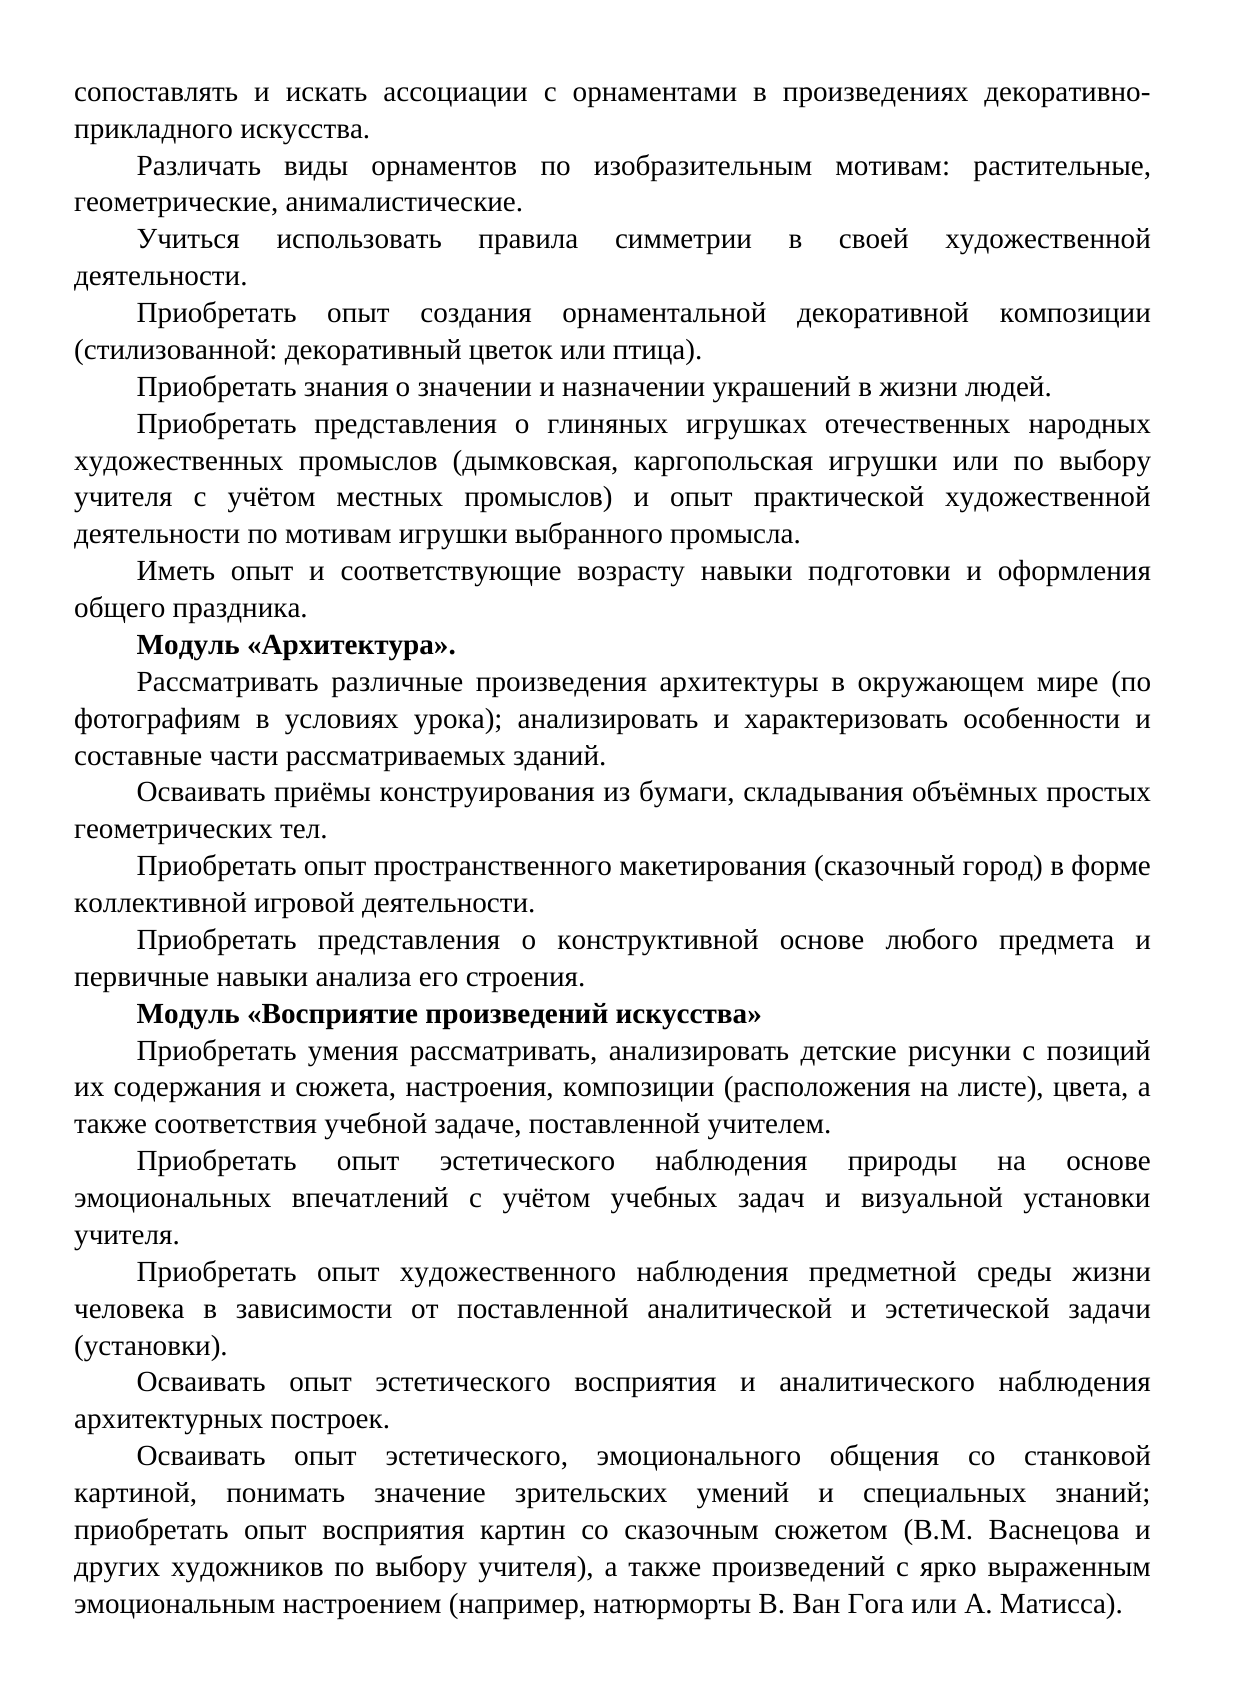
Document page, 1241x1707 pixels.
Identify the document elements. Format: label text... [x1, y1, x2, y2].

text Осваивать опыт эстетического, эмоционального общения со станковой картиной, понимать значение зрительских умений и специальных знаний; приобретать опыт восприятия картин со сказочным сюжетом (В.М. Васнецова и других художников по выбору учителя), а также произведений с ярко выраженным эмоциональным настроением (например, натюрморты В. Ван Гога или А. Матисса). [74, 1438, 1152, 1619]
text Приобретать опыт эстетического наблюдения природы на основе эмоциональных впечатлений с учётом учебных задач и визуальной установки учителя. [74, 1143, 1152, 1251]
text Приобретать знания о значении и назначении украшений в жизни людей. [74, 369, 1152, 402]
text Приобретать опыт художественного наблюдения предметной среды жизни человека в зависимости от поставленной аналитической и эстетической задачи (установки). [74, 1254, 1152, 1361]
text Осваивать опыт эстетического восприятия и аналитического наблюдения архитектурных построек. [74, 1364, 1152, 1435]
text Модуль «Восприятие произведений искусства» [74, 996, 1152, 1029]
text Приобретать представления о конструктивной основе любого предмета и первичные навыки анализа его строения. [74, 922, 1152, 992]
text Учиться использовать правила симметрии в своей художественной деятельности. [74, 221, 1152, 292]
text Осваивать приёмы конструирования из бумаги, складывания объёмных простых геометрических тел. [74, 774, 1152, 845]
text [74, 74, 1152, 144]
text Модуль «Архитектура». [74, 627, 1152, 661]
text Различать виды орнаментов по изобразительным мотивам: растительные, геометрические, анималистические. [74, 148, 1152, 218]
text Приобретать умения рассматривать, анализировать детские рисунки с позиций их содержания и сюжета, настроения, композиции (расположения на листе), цвета, а также соответствия учебной задаче, поставленной учителем. [74, 1033, 1152, 1140]
text Приобретать опыт создания орнаментальной декоративной композиции (стилизованной: декоративный цветок или птица). [74, 295, 1152, 366]
text Иметь опыт и соответствующие возрасту навыки подготовки и оформления общего праздника. [74, 553, 1152, 624]
text Рассматривать различные произведения архитектуры в окружающем мире (по фотографиям в условиях урока); анализировать и характеризовать особенности и составные части рассматриваемых зданий. [74, 664, 1152, 771]
text Приобретать представления о глиняных игрушках отечественных народных художественных промыслов (дымковская, каргопольская игрушки или по выбору учителя с учётом местных промыслов) и опыт практической художественной деятельности по мотивам игрушки выбранного промысла. [74, 406, 1152, 550]
text Приобретать опыт пространственного макетирования (сказочный город) в форме коллективной игровой деятельности. [74, 848, 1152, 919]
